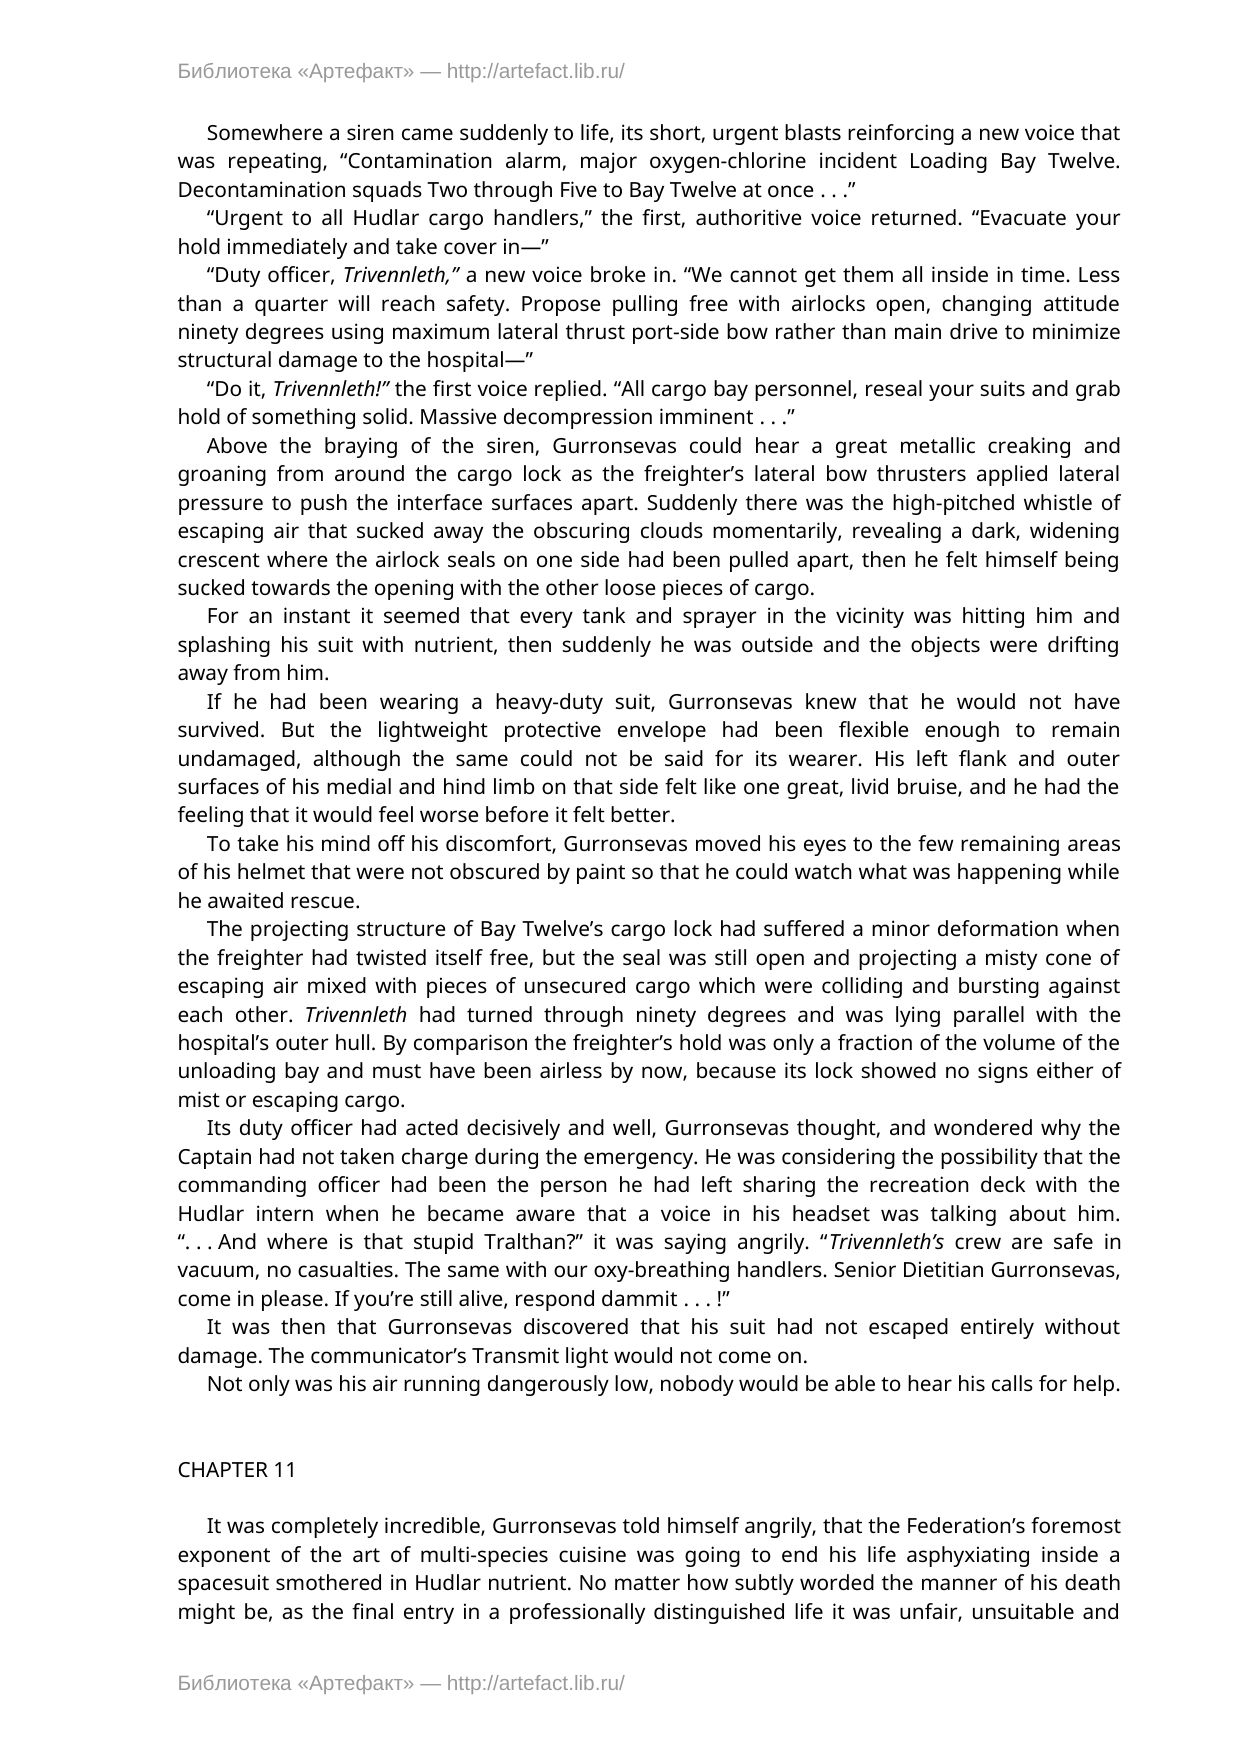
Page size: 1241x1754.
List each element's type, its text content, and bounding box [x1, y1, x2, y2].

text “Do it, Trivennleth!” the first voice replied. “All cargo bay personnel, reseal your suits and grab hold of something solid. Massive decompression imminent . . .” [177, 374, 1122, 431]
text If he had been wearing a heavy-duty suit, Gurronsevas knew that he would not have survived. But the lightweight protective envelope had been flexible enough to remain undamaged, although the same could not be said for its wearer. His left flank and outer surfaces of his medial and hind limb on that side felt like one great, livid bruise, and he had the feeling that it would feel worse before it felt better. [177, 687, 1122, 829]
text “Duty officer, Trivennleth,” a new voice broke in. “We cannot get them all inside in time. Less than a quarter will reach safety. Propose pulling free with airlocks open, changing attitude ninety degrees using maximum lateral thrust port-side bow rather than main drive to minimize structural damage to the hospital—” [177, 260, 1122, 374]
text Above the braying of the siren, Gurronsevas could hear a great metallic creaking and groaning from around the cargo lock as the freighter’s lateral bow thrusters applied lateral pressure to push the interface surfaces apart. Suddenly there was the high-pitched whistle of escaping air that sucked away the obscuring clouds momentarily, revealing a dark, widening crescent where the airlock seals on one side had been pulled apart, then he felt himself being sucked towards the opening with the other loose pieces of cargo. [177, 431, 1122, 602]
text The projecting structure of Bay Twelve’s cargo lock had suffered a minor deformation when the freighter had twisted itself free, but the seal was still open and projecting a misty cone of escaping air mixed with pieces of unsecured cargo which were colliding and bursting against each other. Trivennleth had turned through ninety degrees and was lying parallel with the hospital’s outer hull. By comparison the freighter’s hold was only a fraction of the volume of the unloading bay and must have been airless by now, because its lock showed no signs either of mist or escaping cargo. [177, 914, 1122, 1113]
text It was then that Gurronsevas discovered that his suit had not escaped entirely without damage. The communicator’s Transmit light would not come on. [177, 1312, 1122, 1369]
text “Urgent to all Hudlar cargo handlers,” the first, authoritive voice returned. “Evacuate your hold immediately and take cover in—” [177, 203, 1122, 260]
text Somewhere a siren came suddenly to life, its short, urgent blasts reinforcing a new voice that was repeating, “Contamination alarm, major oxygen-chlorine incident Loading Bay Twelve. Decontamination squads Two through Five to Bay Twelve at once . . .” [177, 118, 1122, 203]
text To take his mind off his discomfort, Gurronsevas moved his eyes to the few remaining areas of his helmet that were not obscured by paint so that he could watch what was happening while he awaited rescue. [177, 829, 1122, 914]
text Not only was his air running dangerously low, nobody would be able to hear his calls for help. [177, 1369, 1122, 1398]
text For an instant it seemed that every tank and sprayer in the vicinity was hitting him and splashing his suit with nutrient, then suddenly he was outside and the objects were drifting away from him. [177, 602, 1122, 687]
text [177, 1512, 1122, 1625]
text Its duty officer had acted decisively and well, Gurronsevas thought, and wondered why the Captain had not taken charge during the emergency. He was considering the possibility that the commanding officer had been the person he had left sharing the recreation deck with the Hudlar intern when he became aware that a voice in his headset was talking about him. “. . . And where is that stupid Tralthan?” it was saying angrily. “Trivennleth’s crew are safe in vacuum, no casualties. The same with our oxy-breathing handlers. Senior Dietitian Gurronsevas, come in please. If you’re still alive, respond dammit . . . !” [177, 1113, 1122, 1312]
subtitle CHAPTER 11 [177, 1455, 1122, 1483]
